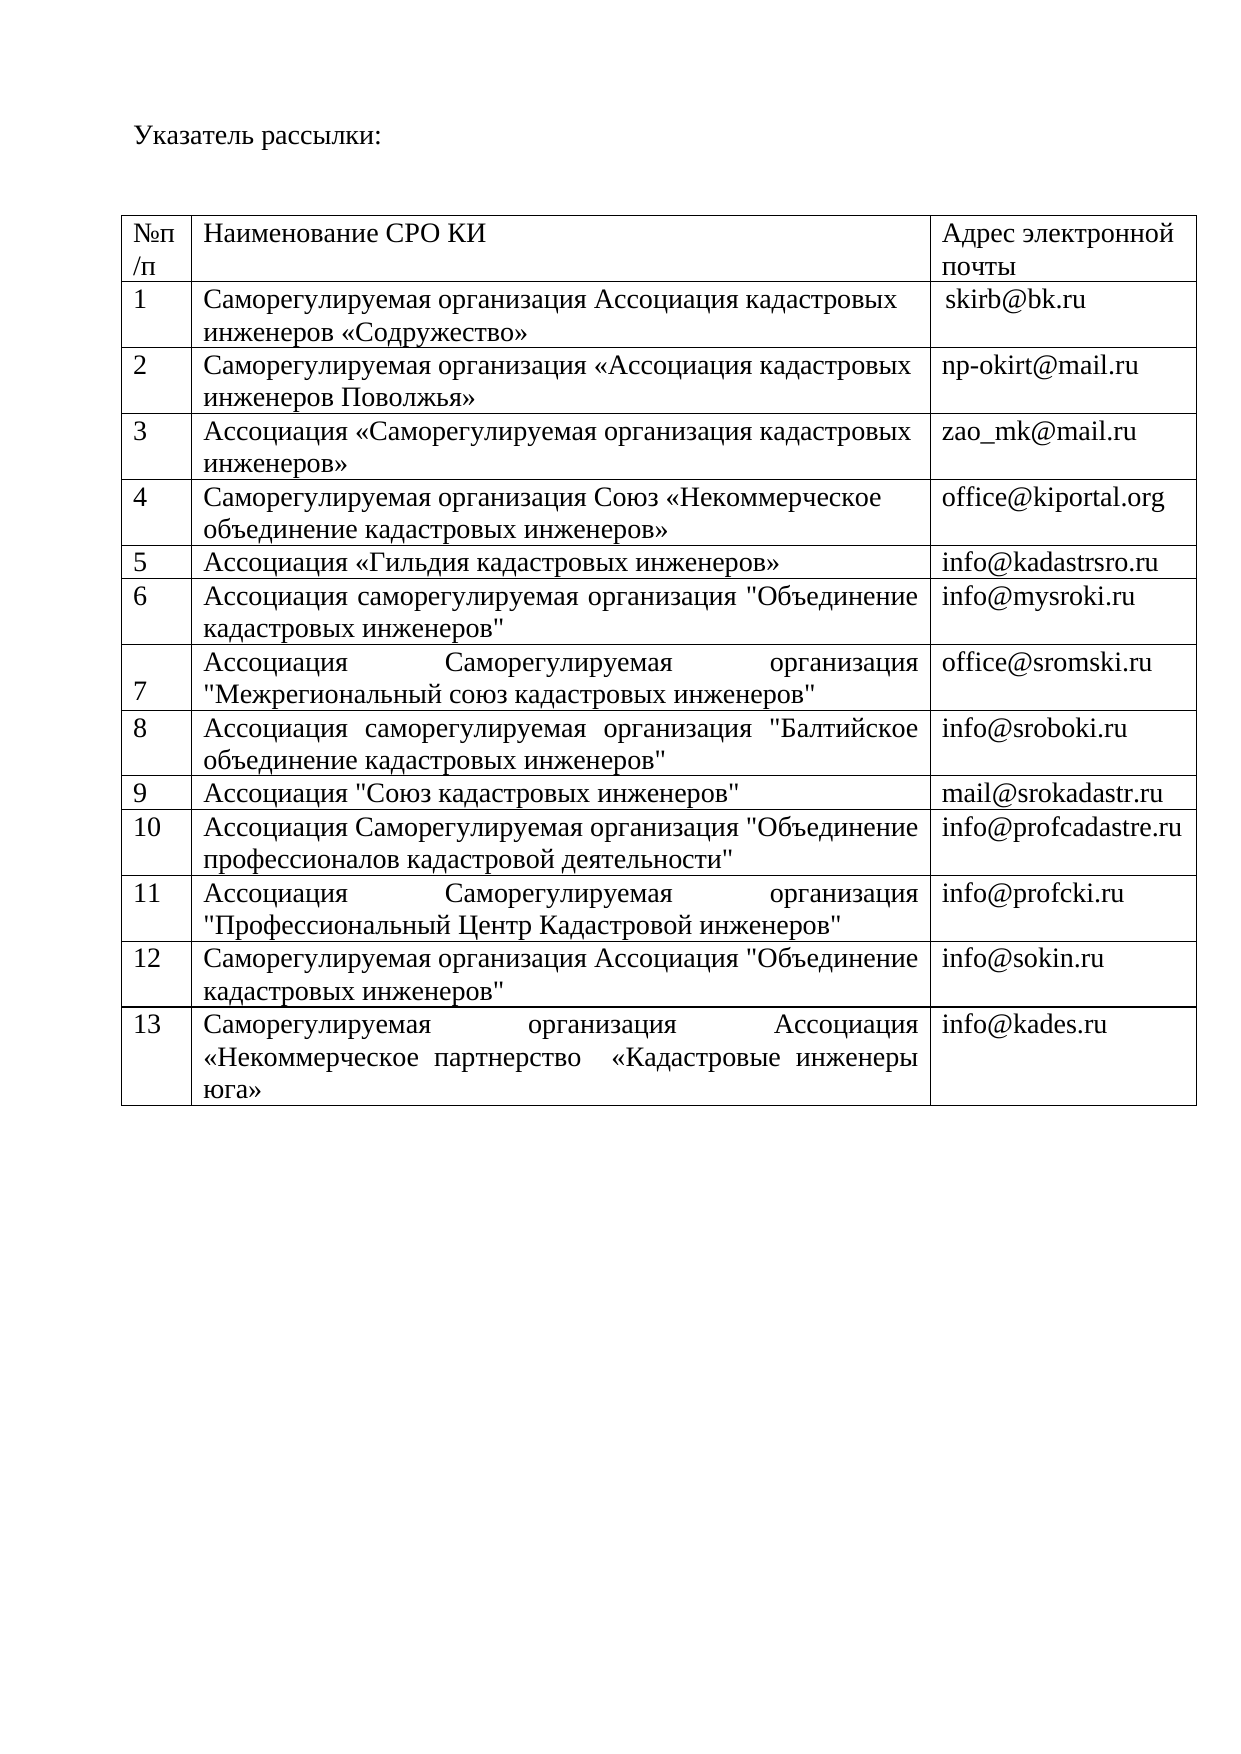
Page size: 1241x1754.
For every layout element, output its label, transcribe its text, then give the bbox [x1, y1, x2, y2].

table_cell 6 [122, 579, 191, 644]
table_cell 10 [122, 810, 191, 875]
text Указатель рассылки: [133, 118, 1181, 151]
table_cell info@sroboki.ru [931, 711, 1196, 775]
table_cell 4 [122, 480, 191, 544]
table_header №п/п [122, 216, 191, 281]
table_cell Ассоциация Саморегулируемая организация "Объединение профессионалов кадастровой деятельности" [192, 810, 930, 875]
table_cell skirb@bk.ru [931, 282, 1196, 347]
table_header Наименование СРО КИ [192, 216, 930, 281]
table_cell Саморегулируемая организация Ассоциация «Некоммерческое партнерство «Кадастровые инженеры юга» [192, 1008, 930, 1104]
table_cell info@kades.ru [931, 1008, 1196, 1104]
table_cell zao_mk@mail.ru [931, 414, 1196, 479]
table_cell Ассоциация саморегулируемая организация "Балтийское объединение кадастровых инженеров" [192, 711, 930, 775]
table_cell mail@srokadastr.ru [931, 776, 1196, 809]
table_cell Саморегулируемая организация Ассоциация "Объединение кадастровых инженеров" [192, 942, 930, 1006]
table_cell Саморегулируемая организация Союз «Некоммерческое объединение кадастровых инженеров» [192, 480, 930, 544]
table_cell 7 [122, 645, 191, 709]
table_cell info@profcadastre.ru [931, 810, 1196, 875]
table_cell info@sokin.ru [931, 942, 1196, 1006]
table_cell Ассоциация Саморегулируемая организация "Межрегиональный союз кадастровых инженеров" [192, 645, 930, 709]
table_cell office@sromski.ru [931, 645, 1196, 709]
table_cell 12 [122, 942, 191, 1006]
table_cell Ассоциация Саморегулируемая организация "Профессиональный Центр Кадастровой инженеров" [192, 876, 930, 941]
table_cell 13 [122, 1008, 191, 1104]
table_cell info@mysroki.ru [931, 579, 1196, 644]
table_cell Ассоциация «Саморегулируемая организация кадастровых инженеров» [192, 414, 930, 479]
table_cell office@kiportal.org [931, 480, 1196, 544]
table_cell 11 [122, 876, 191, 941]
table_cell Ассоциация "Союз кадастровых инженеров" [192, 776, 930, 809]
table_cell 1 [122, 282, 191, 347]
table_cell Саморегулируемая организация «Ассоциация кадастровых инженеров Поволжья» [192, 348, 930, 413]
table_cell 3 [122, 414, 191, 479]
table_cell info@profcki.ru [931, 876, 1196, 941]
table_cell 8 [122, 711, 191, 775]
table_cell Ассоциация саморегулируемая организация "Объединение кадастровых инженеров" [192, 579, 930, 644]
table_cell 5 [122, 546, 191, 578]
table_cell info@kadastrsro.ru [931, 546, 1196, 578]
table_cell np-okirt@mail.ru [931, 348, 1196, 413]
table_cell 9 [122, 776, 191, 809]
table_cell 2 [122, 348, 191, 413]
table_cell Саморегулируемая организация Ассоциация кадастровых инженеров «Содружество» [192, 282, 930, 347]
table_cell Ассоциация «Гильдия кадастровых инженеров» [192, 546, 930, 578]
table_header Адрес электронной почты [931, 216, 1196, 281]
